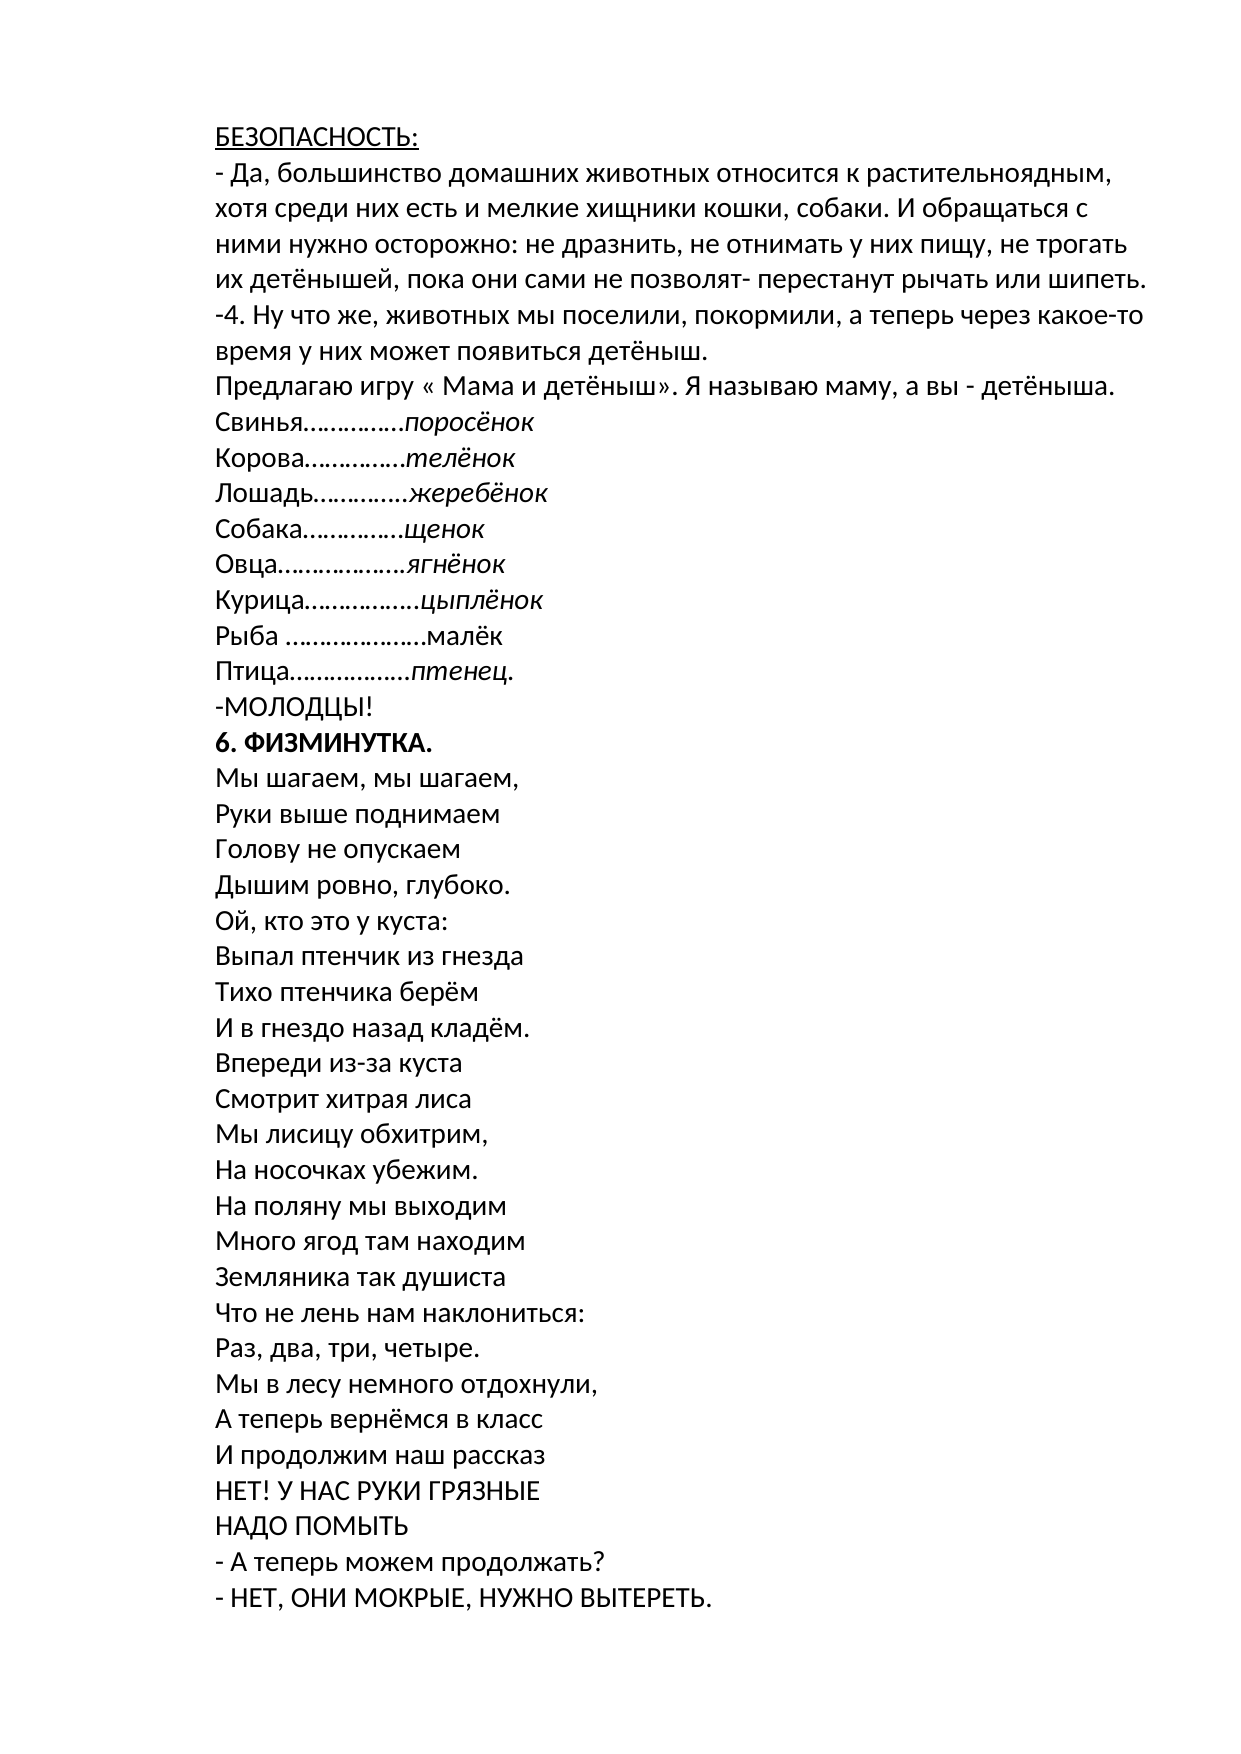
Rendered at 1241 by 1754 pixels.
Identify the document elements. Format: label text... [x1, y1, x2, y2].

text БЕЗОПАСНОСТЬ: [215, 118, 1152, 154]
text Смотрит хитрая лиса [215, 1080, 1152, 1116]
text Руки выше поднимаем [215, 795, 1152, 831]
text И в гнездо назад кладём. [215, 1009, 1152, 1044]
text Мы шагаем, мы шагаем, [215, 759, 1152, 795]
text Раз, два, три, четыре. [215, 1329, 1152, 1365]
text Голову не опускаем [215, 831, 1152, 866]
text Рыба …………………малёк [215, 617, 1152, 652]
text Много ягод там находим [215, 1222, 1152, 1258]
text - НЕТ, ОНИ МОКРЫЕ, НУЖНО ВЫТЕРЕТЬ. [215, 1579, 1152, 1614]
text Что не лень нам наклониться: [215, 1294, 1152, 1329]
text 6. ФИЗМИНУТКА. [215, 724, 1152, 759]
text На поляну мы выходим [215, 1187, 1152, 1222]
text Дышим ровно, глубоко. [215, 866, 1152, 902]
text - А теперь можем продолжать? [215, 1543, 1152, 1579]
text Свинья……………поросёнок [215, 403, 1152, 439]
text Тихо птенчика берём [215, 973, 1152, 1009]
text Собака……………щенок [215, 510, 1152, 546]
text Впереди из-за куста [215, 1044, 1152, 1080]
text НЕТ! У НАС РУКИ ГРЯЗНЫЕ НАДО ПОМЫТЬ [215, 1472, 1152, 1543]
text А теперь вернёмся в класс [215, 1401, 1152, 1436]
text Предлагаю игру « Мама и детёныш». Я называю маму, а вы - детёныша. [215, 367, 1152, 403]
text Овца……………….ягнёнок [215, 546, 1152, 581]
text Выпал птенчик из гнезда [215, 937, 1152, 973]
text Мы лисицу обхитрим, [215, 1116, 1152, 1151]
text Птица………………птенец. [215, 652, 1152, 688]
text Мы в лесу немного отдохнули, [215, 1365, 1152, 1401]
text Ой, кто это у куста: [215, 902, 1152, 937]
text Корова……………телёнок [215, 439, 1152, 474]
text -МОЛОДЦЫ! [215, 688, 1152, 724]
text Земляника так душиста [215, 1258, 1152, 1294]
text Курица……………..цыплёнок [215, 581, 1152, 617]
text Лошадь…………..жеребёнок [215, 474, 1152, 510]
text На носочках убежим. [215, 1151, 1152, 1187]
text И продолжим наш рассказ [215, 1436, 1152, 1472]
text - Да, большинство домашних животных относится к растительноядным, хотя среди них есть и мелкие хищники кошки, собаки. И обращаться с ними нужно осторожно: не дразнить, не отнимать у них пищу, не трогать их детёнышей, пока они сами не позволят- перестанут рычать или шипеть. -4. Ну что же, животных мы поселили, покормили, а теперь через какое-то время у них может появиться детёныш. [215, 154, 1152, 367]
